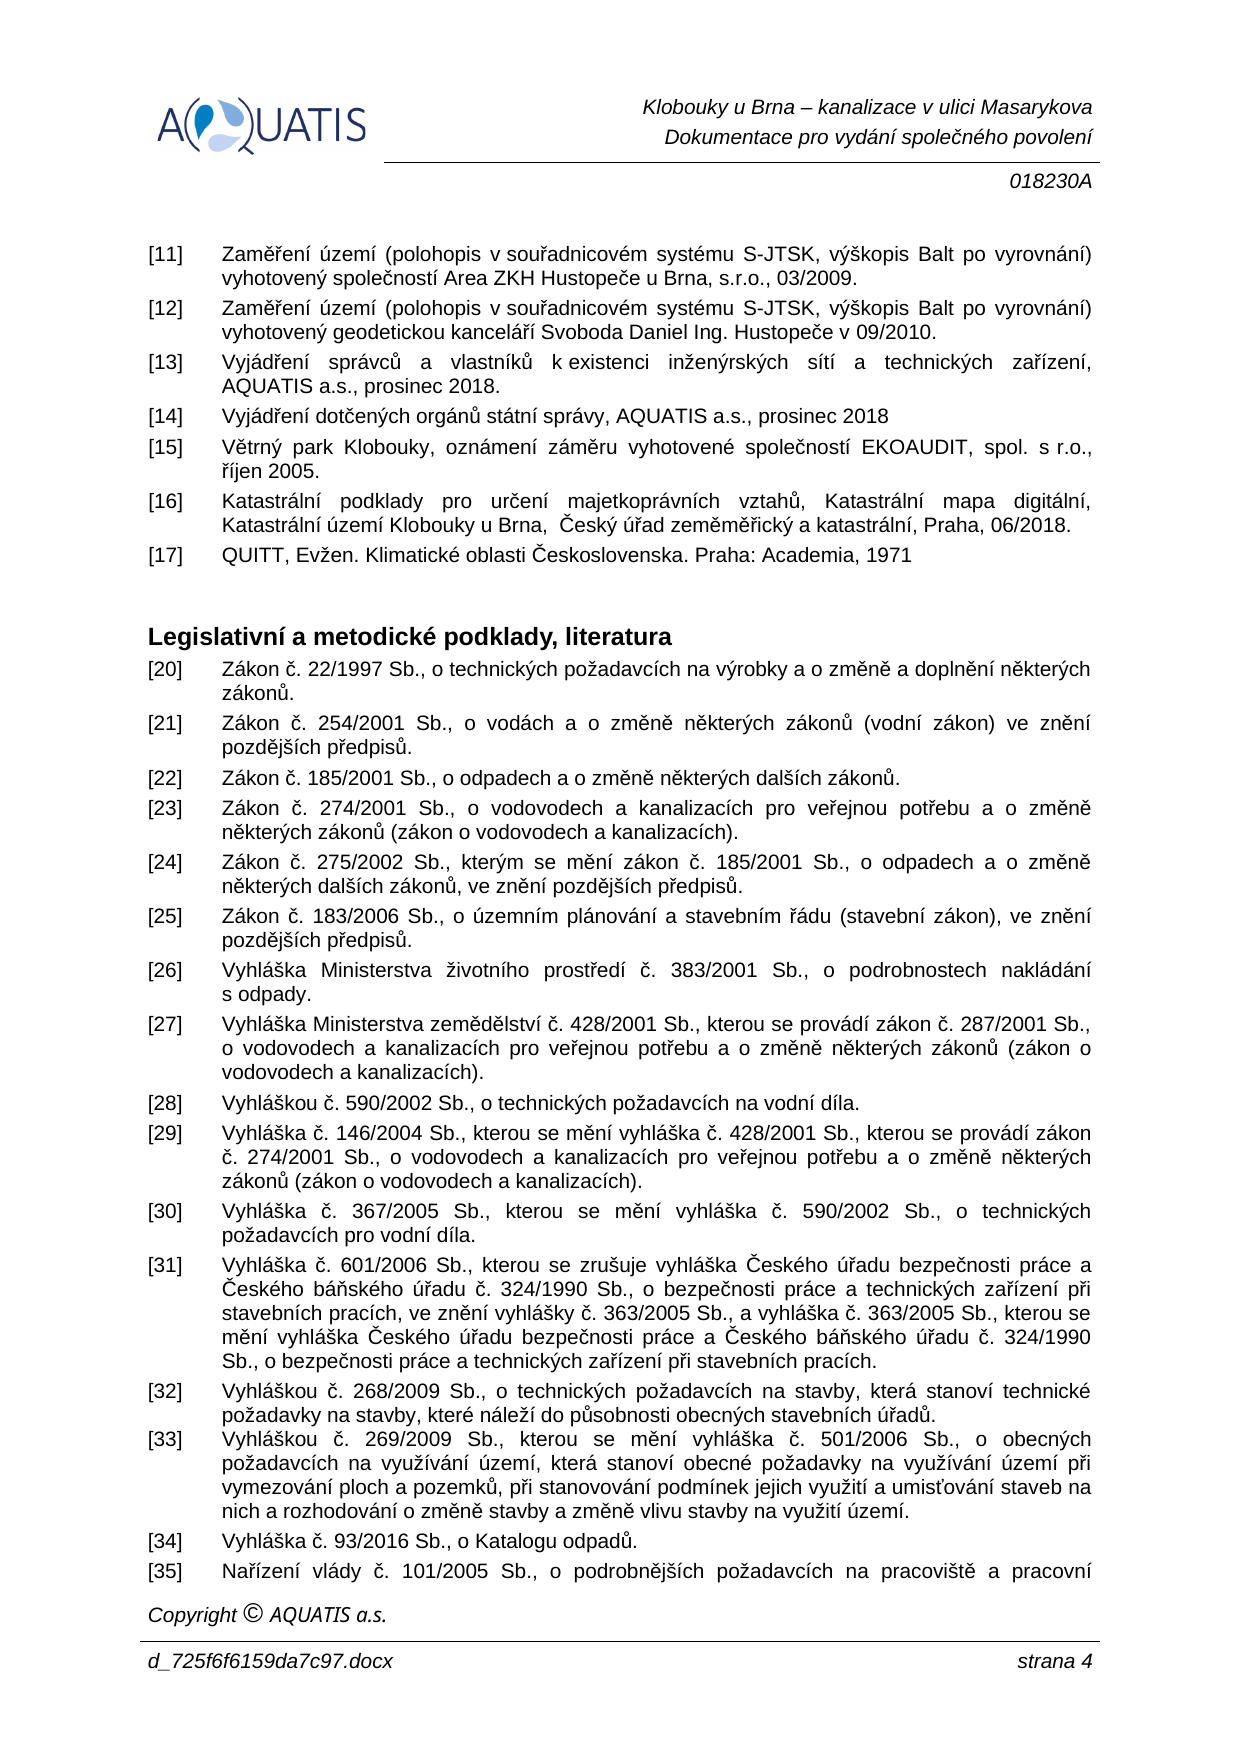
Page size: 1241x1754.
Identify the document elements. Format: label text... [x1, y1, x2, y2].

list Vyhláška Ministerstva životního prostředí č. 383/2001 Sb., o podrobnostech nakládání s odpady. [148, 958, 1092, 1006]
list Zákon č. 254/2001 Sb., o vodách a o změně některých zákonů (vodní zákon) ve znění pozdějších předpisů. [148, 711, 1092, 759]
list QUITT, Evžen. Klimatické oblasti Československa. Praha: Academia, 1971 [148, 543, 1092, 567]
text Legislativní a metodické podklady, literatura [148, 622, 1092, 651]
list Vyjádření dotčených orgánů státní správy, AQUATIS a.s., prosinec 2018 [148, 404, 1092, 428]
list Vyhláška č. 367/2005 Sb., kterou se mění vyhláška č. 590/2002 Sb., o technických požadavcích pro vodní díla. [148, 1199, 1092, 1247]
list Vyhláškou č. 269/2009 Sb., kterou se mění vyhláška č. 501/2006 Sb., o obecných požadavcích na využívání území, která stanoví obecné požadavky na využívání území při vymezování ploch a pozemků, při stanovování podmínek jejich využití a umisťování staveb na nich a rozhodování o změně stavby a změně vlivu stavby na využití území. [148, 1427, 1092, 1523]
list Vyhláškou č. 268/2009 Sb., o technických požadavcích na stavby, která stanoví technické požadavky na stavby, které náleží do působnosti obecných stavebních úřadů. [148, 1379, 1092, 1427]
list Katastrální podklady pro určení majetkoprávních vztahů, Katastrální mapa digitální, Katastrální území Klobouky u Brna, Český úřad zeměměřický a katastrální, Praha, 06/2018. [148, 489, 1092, 537]
list Vyjádření správců a vlastníků k existenci inženýrských sítí a technických zařízení, AQUATIS a.s., prosinec 2018. [148, 350, 1092, 398]
list Vyhláška č. 601/2006 Sb., kterou se zrušuje vyhláška Českého úřadu bezpečnosti práce a Českého báňského úřadu č. 324/1990 Sb., o bezpečnosti práce a technických zařízení při stavebních pracích, ve znění vyhlášky č. 363/2005 Sb., a vyhláška č. 363/2005 Sb., kterou se mění vyhláška Českého úřadu bezpečnosti práce a Českého báňského úřadu č. 324/1990 Sb., o bezpečnosti práce a technických zařízení při stavebních pracích. [148, 1253, 1092, 1373]
list Zákon č. 274/2001 Sb., o vodovodech a kanalizacích pro veřejnou potřebu a o změně některých zákonů (zákon o vodovodech a kanalizacích). [148, 796, 1092, 843]
list Zákon č. 185/2001 Sb., o odpadech a o změně některých dalších zákonů. [148, 765, 1092, 789]
list Vyhláška č. 146/2004 Sb., kterou se mění vyhláška č. 428/2001 Sb., kterou se provádí zákon č. 274/2001 Sb., o vodovodech a kanalizacích pro veřejnou potřebu a o změně některých zákonů (zákon o vodovodech a kanalizacích). [148, 1121, 1092, 1192]
list Vyhláška Ministerstva zemědělství č. 428/2001 Sb., kterou se provádí zákon č. 287/2001 Sb., o vodovodech a kanalizacích pro veřejnou potřebu a o změně některých zákonů (zákon o vodovodech a kanalizacích). [148, 1012, 1092, 1084]
list Vyhláška č. 93/2016 Sb., o Katalogu odpadů. [148, 1529, 1092, 1553]
list Zákon č. 22/1997 Sb., o technických požadavcích na výrobky a o změně a doplnění některých zákonů. [148, 657, 1092, 705]
picture [157, 97, 366, 155]
list Vyhláškou č. 590/2002 Sb., o technických požadavcích na vodní díla. [148, 1090, 1092, 1114]
list Zaměření území (polohopis v souřadnicovém systému S-JTSK, výškopis Balt po vyrovnání) vyhotovený geodetickou kanceláří Svoboda Daniel Ing. Hustopeče v 09/2010. [148, 296, 1092, 344]
list Zaměření území (polohopis v souřadnicovém systému S-JTSK, výškopis Balt po vyrovnání) vyhotovený společností Area ZKH Hustopeče u Brna, s.r.o., 03/2009. [148, 242, 1092, 290]
list Zákon č. 275/2002 Sb., kterým se mění zákon č. 185/2001 Sb., o odpadech a o změně některých dalších zákonů, ve znění pozdějších předpisů. [148, 850, 1092, 898]
list Větrný park Klobouky, oznámení záměru vyhotovené společností EKOAUDIT, spol. s r.o., říjen 2005. [148, 434, 1092, 482]
list Zákon č. 183/2006 Sb., o územním plánování a stavebním řádu (stavební zákon), ve znění pozdějších předpisů. [148, 904, 1092, 952]
list Nařízení vlády č. 101/2005 Sb., o podrobnějších požadavcích na pracoviště a pracovní prostředí. [148, 1559, 1092, 1583]
